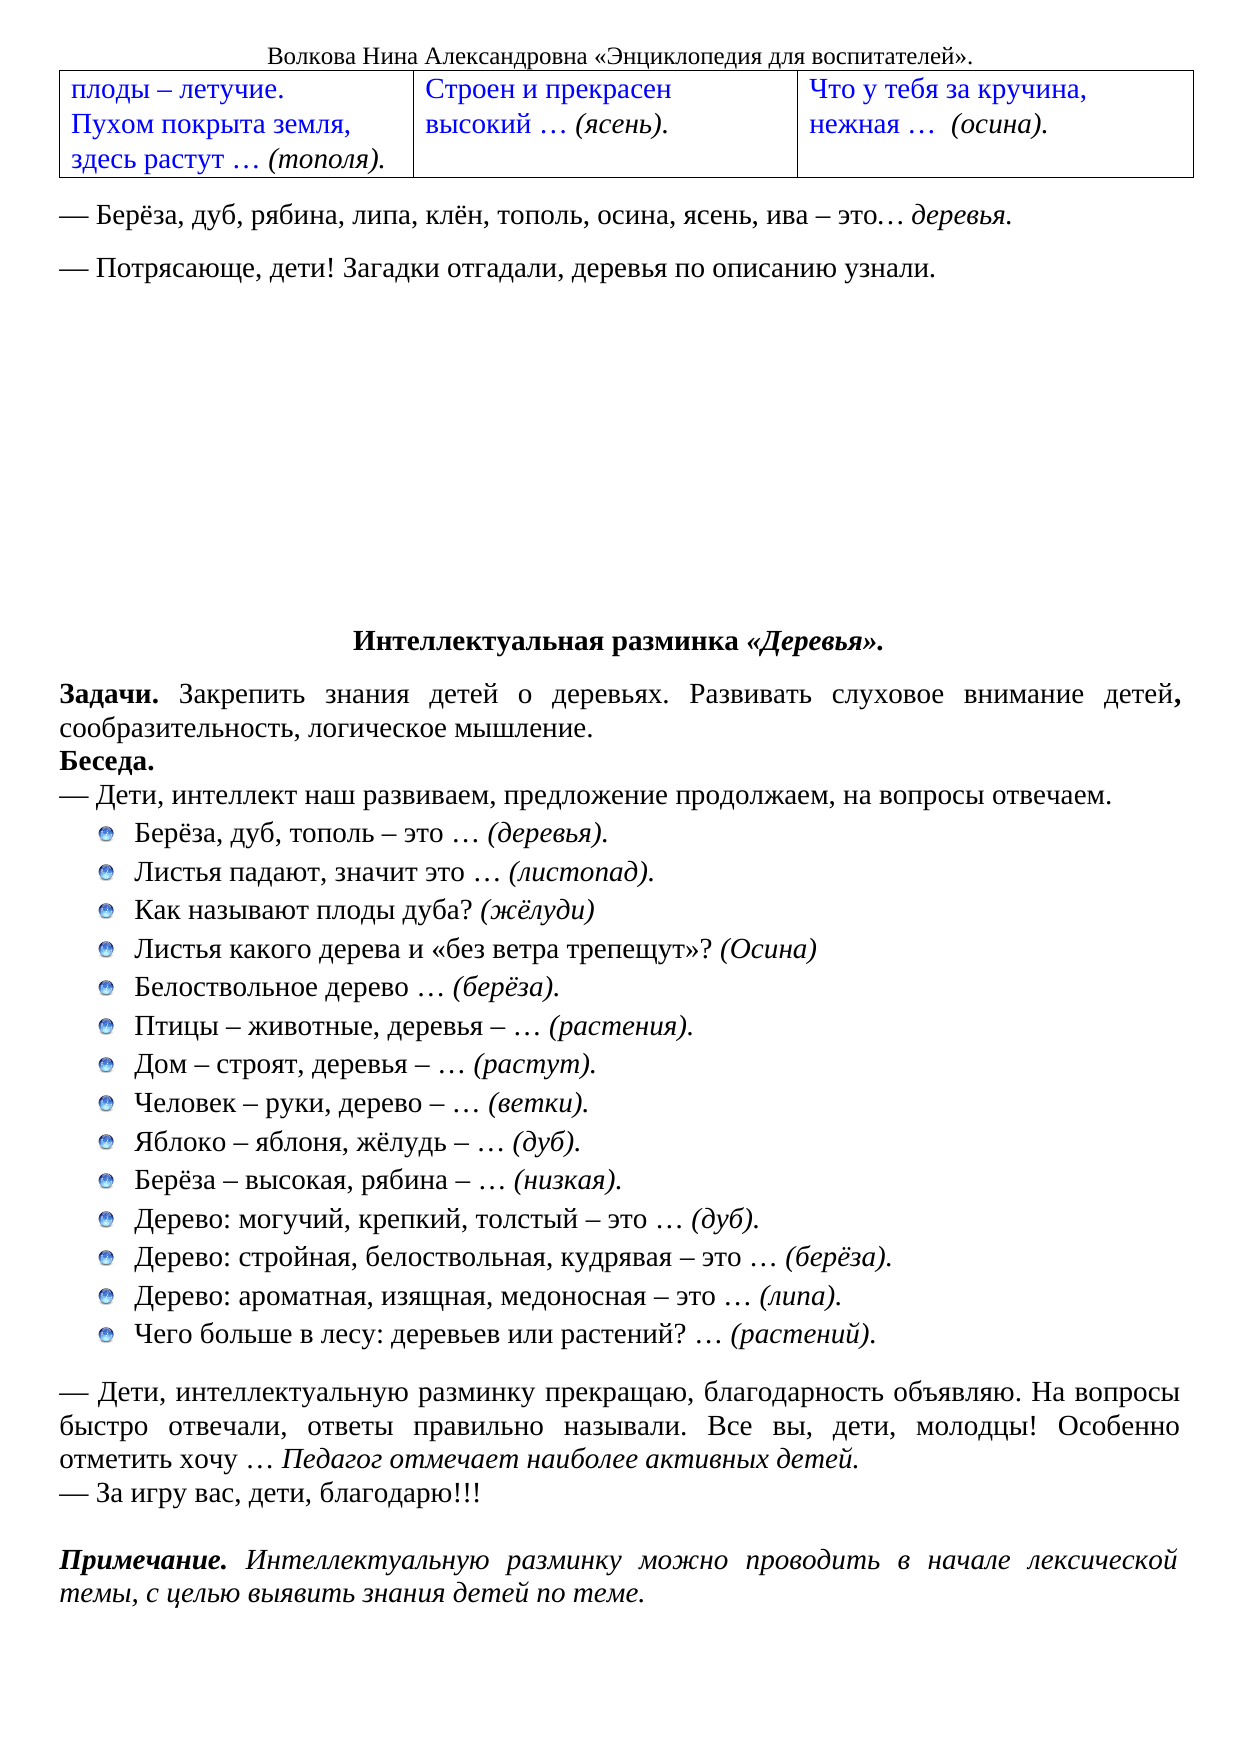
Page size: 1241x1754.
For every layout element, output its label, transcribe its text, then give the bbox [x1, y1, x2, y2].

list Яблоко – яблоня, жёлудь – … (дуб). [97, 1124, 1181, 1157]
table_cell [798, 71, 1193, 177]
picture [97, 1288, 115, 1306]
text Задачи. Закрепить знания детей о деревьях. Развивать слуховое внимание детей, сообразительность, логическое мышление. [59, 676, 1181, 743]
picture [97, 1327, 115, 1344]
picture [97, 1095, 115, 1113]
list Чего больше в лесу: деревьев или растений? … (растений). [97, 1316, 1181, 1350]
list Птицы – животные, деревья – … (растения). [97, 1008, 1181, 1042]
text — Дети, интеллектуальную разминку прекращаю, благодарность объявляю. На вопросы быстро отвечали, ответы правильно называли. Все вы, дети, молодцы! Особенно отметить хочу … Педагог отмечает наиболее активных детей. [59, 1374, 1181, 1475]
text — Потрясающе, дети! Загадки отгадали, деревья по описанию узнали. [59, 250, 1181, 283]
list Белоствольное дерево … (берёза). [97, 969, 1181, 1003]
list Листья падают, значит это … (листопад). [97, 854, 1181, 887]
text — Дети, интеллект наш развиваем, предложение продолжаем, на вопросы отвечаем. [59, 777, 1181, 810]
list Листья какого дерева и «без ветра трепещут»? (Осина) [97, 931, 1181, 964]
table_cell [414, 71, 797, 177]
picture [97, 826, 115, 843]
text — За игру вас, дети, благодарю!!! [59, 1475, 1181, 1508]
list Дом – строят, деревья – … (растут). [97, 1047, 1181, 1080]
picture [97, 980, 115, 997]
picture [97, 941, 115, 959]
list Дерево: могучий, крепкий, толстый – это … (дуб). [97, 1201, 989, 1234]
picture [97, 1018, 115, 1036]
list Человек – руки, дерево – … (ветки). [97, 1085, 1181, 1119]
list Берёза, дуб, тополь – это … (деревья). [97, 815, 1181, 849]
text Интеллектуальная разминка «Деревья». [59, 623, 1181, 657]
text Примечание. Интеллектуальную разминку можно проводить в начале лексической темы, с целью выявить знания детей по теме. [59, 1542, 1181, 1609]
list Как называют плоды дуба? (жёлуди) [97, 892, 1181, 926]
picture [97, 1211, 115, 1229]
text Беседа. [59, 743, 1181, 777]
picture [97, 903, 115, 920]
list Дерево: стройная, белоствольная, кудрявая – это … (берёза). [97, 1239, 989, 1273]
picture [97, 1134, 115, 1151]
picture [97, 864, 115, 882]
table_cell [60, 71, 413, 177]
list Берёза – высокая, рябина – … (низкая). [97, 1162, 989, 1196]
text — Берёза, дуб, рябина, липа, клён, тополь, осина, ясень, ива – это… деревья. [59, 197, 1181, 231]
picture [97, 1057, 115, 1074]
list Дерево: ароматная, изящная, медоносная – это … (липа). [97, 1278, 989, 1311]
picture [97, 1173, 115, 1190]
picture [97, 1250, 115, 1267]
